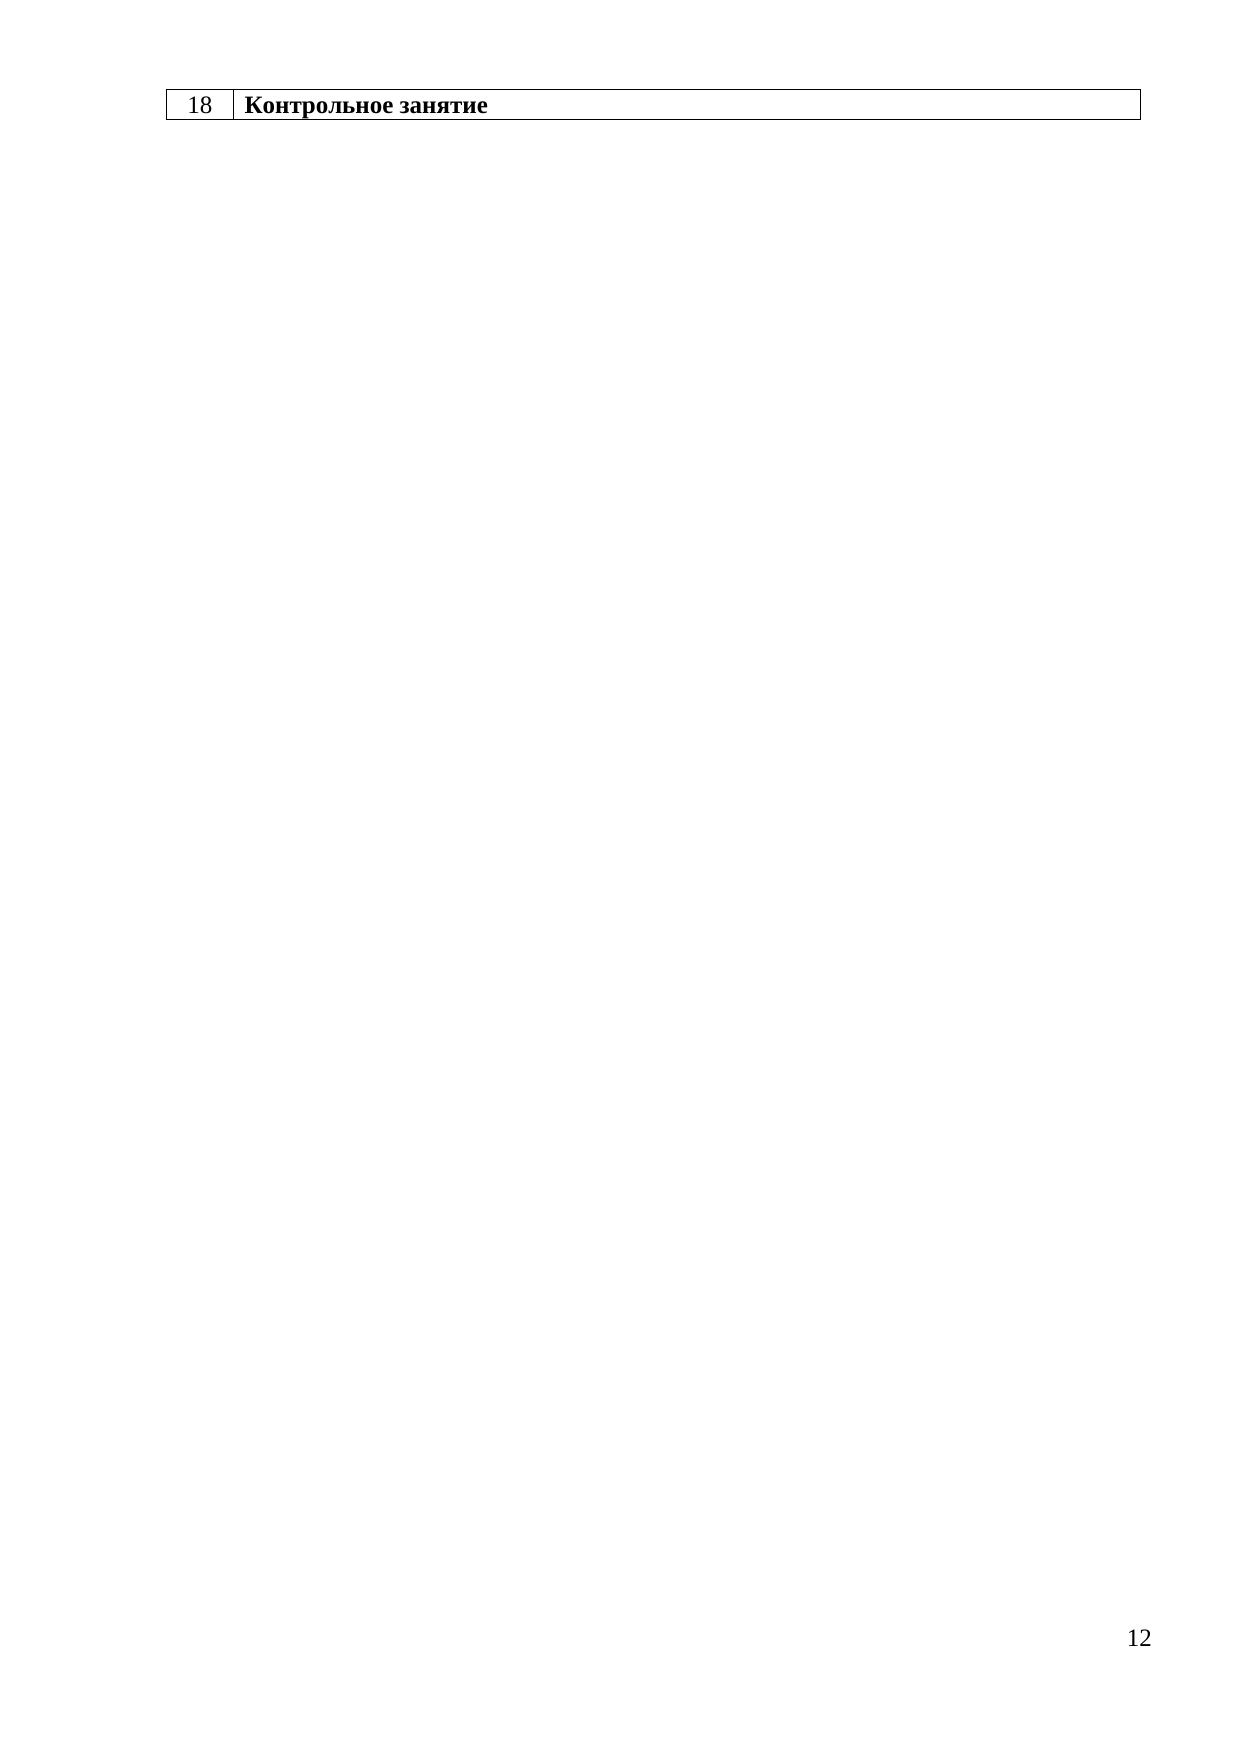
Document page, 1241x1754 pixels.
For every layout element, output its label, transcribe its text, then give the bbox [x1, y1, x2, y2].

table_cell 18 [167, 90, 233, 118]
table_cell Контрольное занятие [234, 90, 1140, 118]
